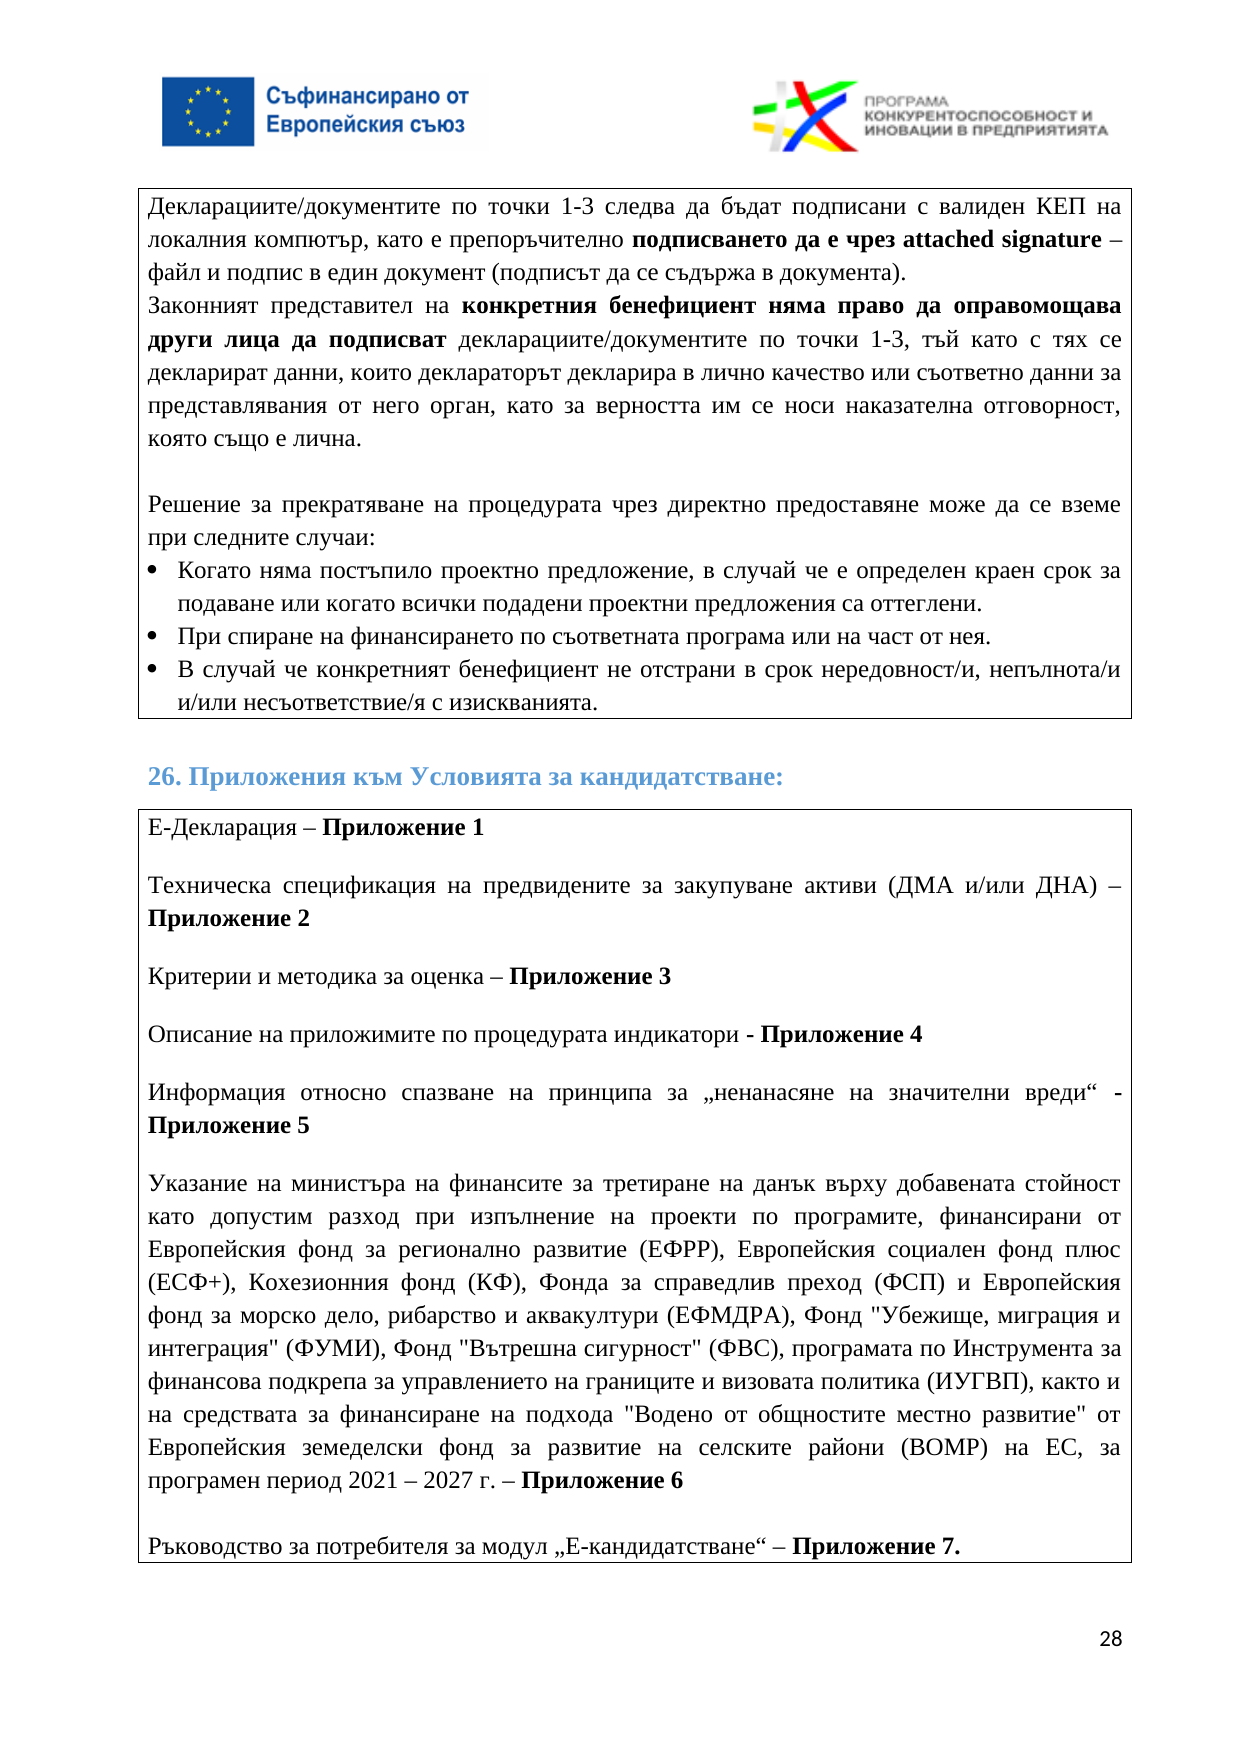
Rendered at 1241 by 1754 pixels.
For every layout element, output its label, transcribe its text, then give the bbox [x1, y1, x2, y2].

list Ръководство за потребителя за модул „Е-кандидатстване“ – Приложение 7. [139, 1528, 1131, 1562]
list Когато няма постъпило проектно предложение, в случай че е определен краен срок за подаване или когато всички подадени проектни предложения са оттеглени. [139, 552, 1131, 617]
text Описание на приложимите по процедурата индикатори - Приложение 4 [139, 1016, 1131, 1048]
text Декларациите/документите по точки 1-3 следва да бъдат подписани с валиден КЕП на локалния компютър, като е препоръчително подписването да е чрез attached signature – файл и подпис в един документ (подписът да се съдържа в документа). [139, 189, 1131, 286]
text Техническа спецификация на предвидените за закупуване активи (ДМА и/или ДНА) – Приложение 2 [139, 867, 1131, 932]
text Критерии и методика за оценка – Приложение 3 [139, 958, 1131, 990]
picture [158, 73, 489, 151]
text Законният представител на конкретния бенефициент няма право да оправомощава други лица да подписват декларациите/документите по точки 1-3, тъй като с тях се декларират данни, които деклараторът декларира в лично качество или съответно данни за представлявания от него орган, като за верността им се носи наказателна отговорност, която също е лична. [139, 287, 1131, 451]
text Информация относно спазване на принципа за „ненанасяне на значителни вреди“ - Приложение 5 [139, 1074, 1131, 1139]
subtitle 26. Приложения към Условията за кандидатстване: [148, 761, 1122, 792]
list В случай че конкретният бенефициент не отстрани в срок нередовност/и, непълнота/и и/или несъответствие/я с изискванията. [139, 651, 1131, 718]
text Е-Декларация – Приложение 1 [139, 810, 1131, 841]
picture [751, 73, 1112, 161]
list При спиране на финансирането по съответната програма или на част от нея. [139, 618, 1131, 649]
list Указание на министъра на финансите за третиране на данък върху добавената стойност като допустим разход при изпълнение на проекти по програмите, финансирани от Европейския фонд за регионално развитие (ЕФРР), Европейския социален фонд плюс (ЕСФ+), Кохезионния фонд (КФ), Фонда за справедлив преход (ФСП) и Европейския фонд за морско дело, рибарство и аквакултури (ЕФМДРА), Фонд "Убежище, миграция и интеграция" (ФУМИ), Фонд "Вътрешна сигурност" (ФВС), програмата по Инструмента за финансова подкрепа за управлението на границите и визовата политика (ИУГВП), както и на средствата за финансиране на подхода "Водено от общностите местно развитие" от Европейския земеделски фонд за развитие на селските райони (ВОМР) на ЕС, за програмен период 2021 – 2027 г. – Приложение 6 [139, 1165, 1131, 1494]
text Решение за прекратяване на процедурата чрез директно предоставяне може да се вземе при следните случаи: [139, 486, 1131, 551]
